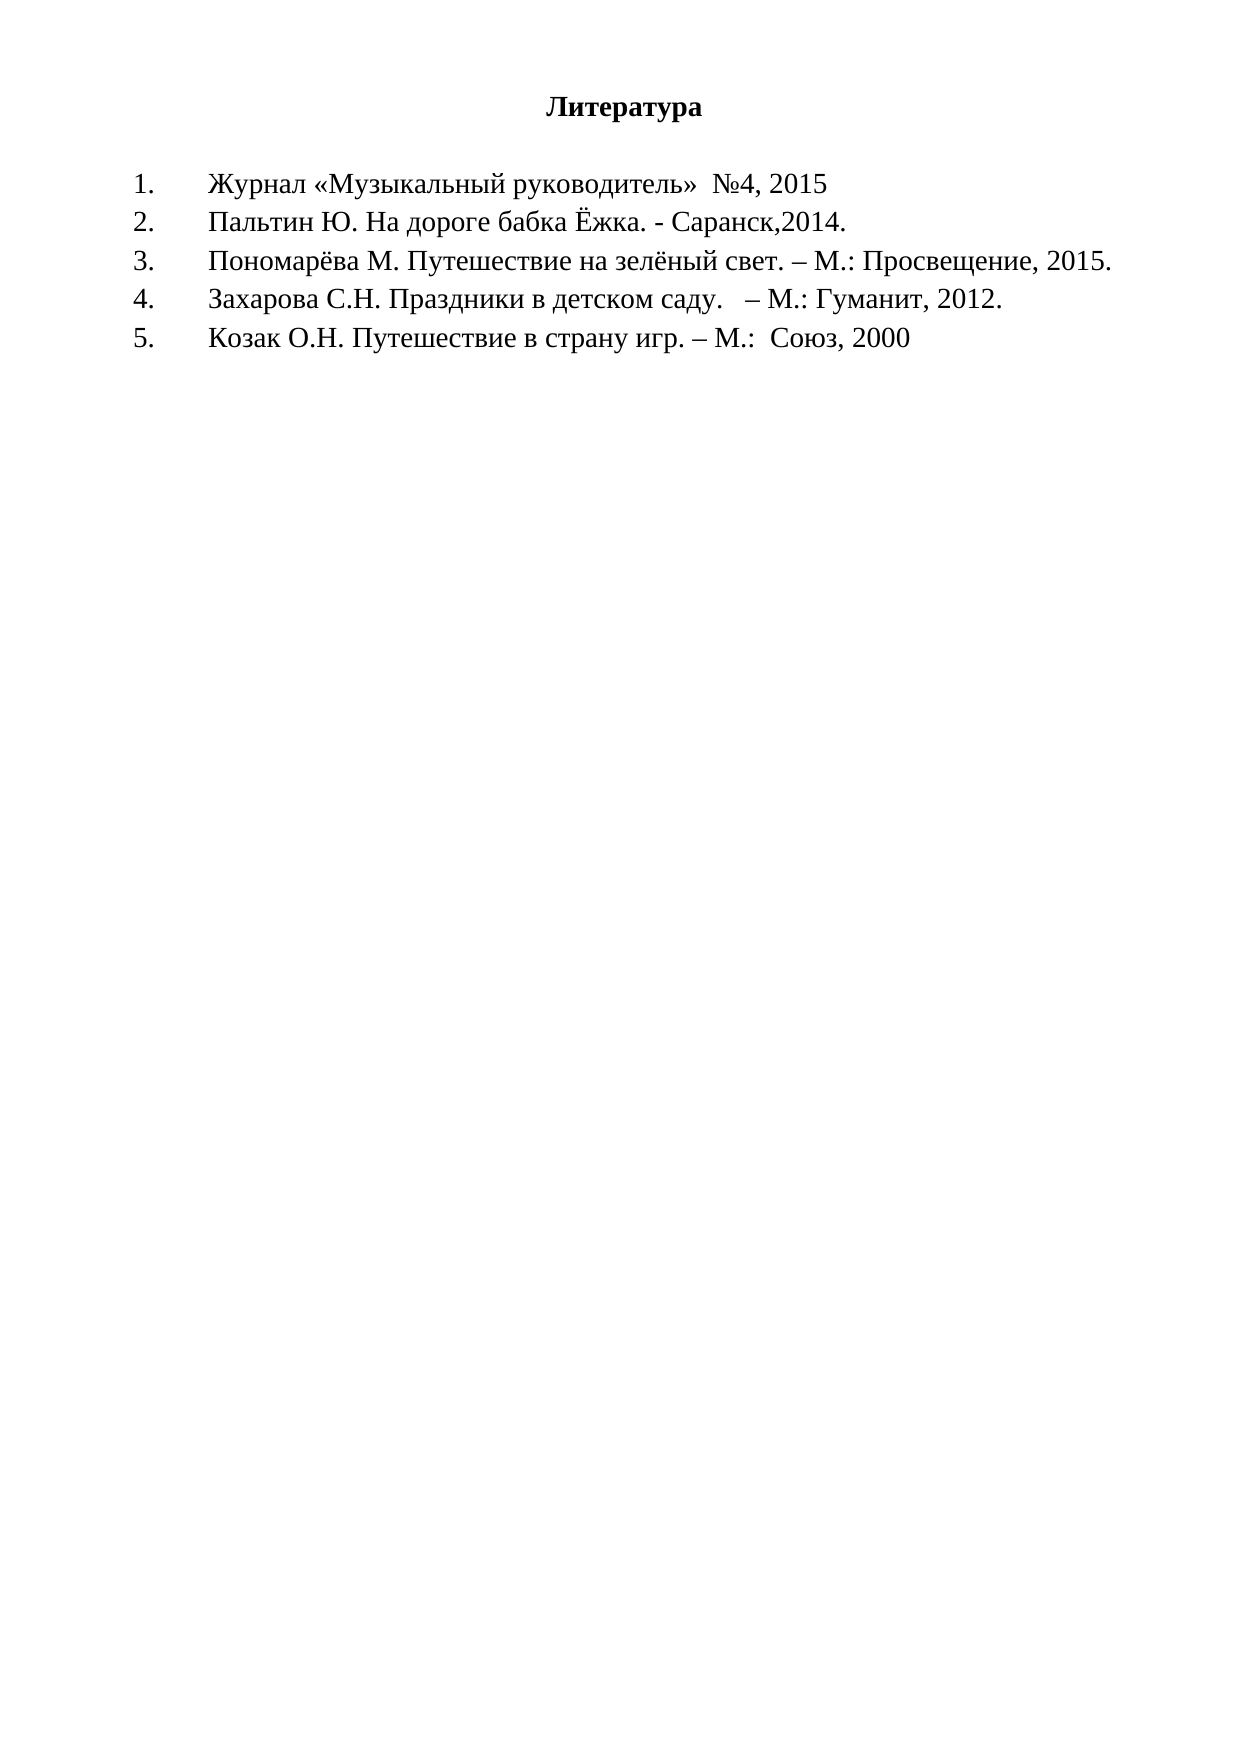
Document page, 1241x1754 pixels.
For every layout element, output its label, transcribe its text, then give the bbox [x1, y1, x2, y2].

list Пальтин Ю. На дороге бабка Ёжка. - Саранск,2014. [133, 204, 1152, 238]
list Журнал «Музыкальный руководитель» №4, 2015 [133, 166, 1152, 199]
list Литература [436, 89, 1152, 122]
list Козак О.Н. Путешествие в страну игр. – М.: Союз, 2000 [133, 320, 1152, 353]
list Захарова С.Н. Праздники в детском саду. – М.: Гуманит, 2012. [133, 281, 1152, 315]
list Пономарёва М. Путешествие на зелёный свет. – М.: Просвещение, 2015. [133, 243, 1152, 276]
